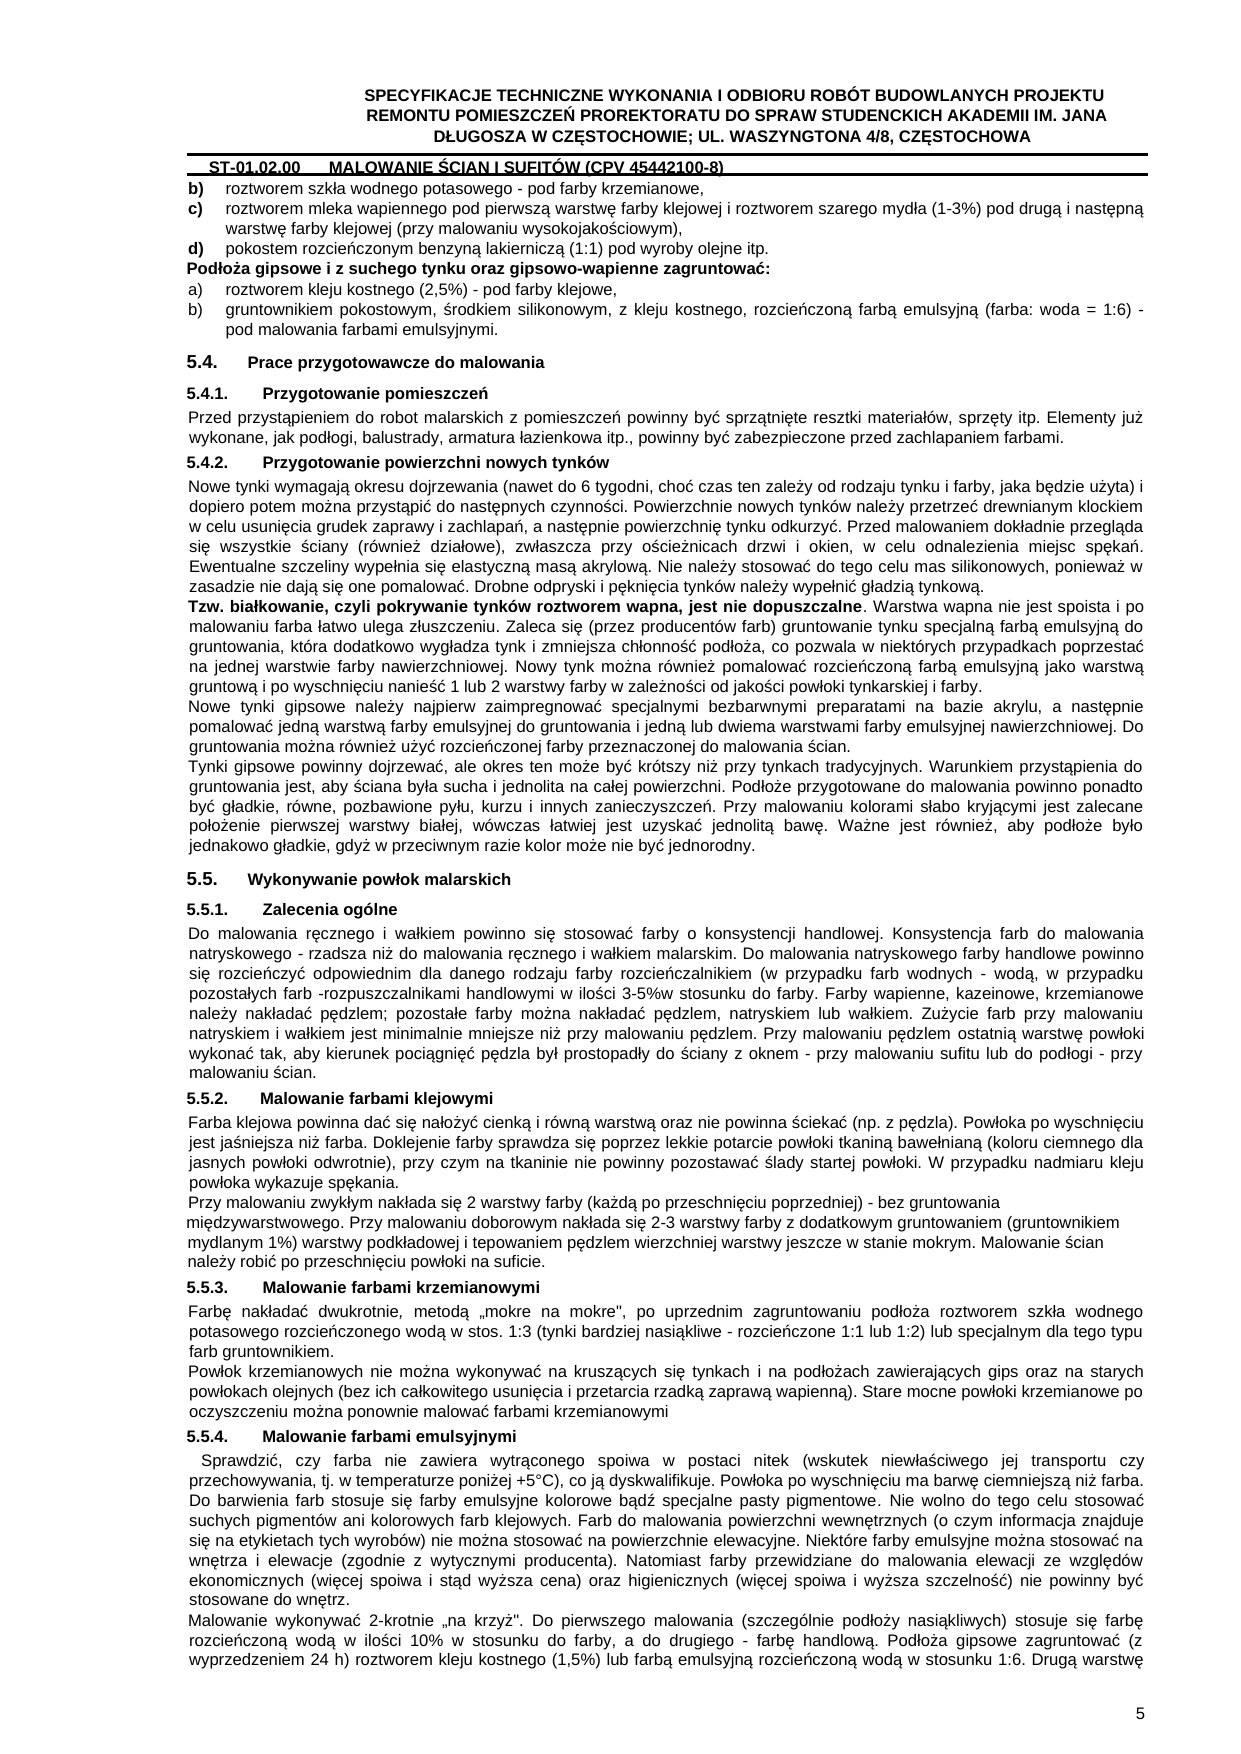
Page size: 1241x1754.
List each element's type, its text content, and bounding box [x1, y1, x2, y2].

subtitle 5.5.2. Malowanie farbami klejowymi [186, 1089, 1150, 1108]
list roztworem mleka wapiennego pod pierwszą warstwę farby klejowej i roztworem szarego mydła (1-3%) pod drugą i następną warstwę farby klejowej (przy malowaniu wysokojakościowym), [188, 199, 1144, 238]
text Przy malowaniu zwykłym nakłada się 2 warstwy farby (każdą po przeschnięciu poprzedniej) - bez gruntowania [188, 1193, 1144, 1212]
text międzywarstwowego. Przy malowaniu doborowym nakłada się 2-3 warstwy farby z dodatkowym gruntowaniem (gruntownikiem mydlanym 1%) warstwy podkładowej i tepowaniem pędzlem wierzchniej warstwy jeszcze w stanie mokrym. Malowanie ścian należy robić po przeschnięciu powłoki na suficie. [186, 1213, 1145, 1271]
subtitle 5.5.4. Malowanie farbami emulsyjnymi [186, 1427, 1150, 1446]
subtitle 5.4.1. Przygotowanie pomieszczeń [186, 384, 1150, 403]
text Tynki gipsowe powinny dojrzewać, ale okres ten może być krótszy niż przy tynkach tradycyjnych. Warunkiem przystąpienia do gruntowania jest, aby ściana była sucha i jednolita na całej powierzchni. Podłoże przygotowane do malowania powinno ponadto być gładkie, równe, pozbawione pyłu, kurzu i innych zanieczyszczeń. Przy malowaniu kolorami słabo kryjącymi jest zalecane położenie pierwszej warstwy białej, wówczas łatwiej jest uzyskać jednolitą bawę. Ważne jest również, aby podłoże było jednakowo gładkie, gdyż w przeciwnym razie kolor może nie być jednorodny. [188, 757, 1144, 855]
text Przed przystąpieniem do robot malarskich z pomieszczeń powinny być sprzątnięte resztki materiałów, sprzęty itp. Elementy już wykonane, jak podłogi, balustrady, armatura łazienkowa itp., powinny być zabezpieczone przed zachlapaniem farbami. [188, 408, 1144, 447]
list roztworem kleju kostnego (2,5%) - pod farby klejowe, [188, 279, 1144, 299]
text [188, 1610, 1144, 1669]
text Nowe tynki wymagają okresu dojrzewania (nawet do 6 tygodni, choć czas ten zależy od rodzaju tynku i farby, jaka będzie użyta) i dopiero potem można przystąpić do następnych czynności. Powierzchnie nowych tynków należy przetrzeć drewnianym klockiem w celu usunięcia grudek zaprawy i zachlapań, a następnie powierzchnię tynku odkurzyć. Przed malowaniem dokładnie przegląda się wszystkie ściany (również działowe), zwłaszcza przy ościeżnicach drzwi i okien, w celu odnalezienia miejsc spękań. Ewentualne szczeliny wypełnia się elastyczną masą akrylową. Nie należy stosować do tego celu mas silikonowych, ponieważ w zasadzie nie dają się one pomalować. Drobne odpryski i pęknięcia tynków należy wypełnić gładzią tynkową. [188, 477, 1144, 596]
text Sprawdzić, czy farba nie zawiera wytrąconego spoiwa w postaci nitek (wskutek niewłaściwego jej transportu czy przechowywania, tj. w temperaturze poniżej +5°C), co ją dyskwalifikuje. Powłoka po wyschnięciu ma barwę ciemniejszą niż farba. Do barwienia farb stosuje się farby emulsyjne kolorowe bądź specjalne pasty pigmentowe. Nie wolno do tego celu stosować suchych pigmentów ani kolorowych farb klejowych. Farb do malowania powierzchni wewnętrznych (o czym informacja znajduje się na etykietach tych wyrobów) nie można stosować na powierzchnie elewacyjne. Niektóre farby emulsyjne można stosować na wnętrza i elewacje (zgodnie z wytycznymi producenta). Natomiast farby przewidziane do malowania elewacji ze względów ekonomicznych (więcej spoiwa i stąd wyższa cena) oraz higienicznych (więcej spoiwa i wyższa szczelność) nie powinny być stosowane do wnętrz. [188, 1451, 1144, 1609]
text Powłok krzemianowych nie można wykonywać na kruszących się tynkach i na podłożach zawierających gips oraz na starych powłokach olejnych (bez ich całkowitego usunięcia i przetarcia rzadką zaprawą wapienną). Stare mocne powłoki krzemianowe po oczyszczeniu można ponownie malować farbami krzemianowymi [188, 1362, 1144, 1421]
text Nowe tynki gipsowe należy najpierw zaimpregnować specjalnymi bezbarwnymi preparatami na bazie akrylu, a następnie pomalować jedną warstwą farby emulsyjnej do gruntowania i jedną lub dwiema warstwami farby emulsyjnej nawierzchniowej. Do gruntowania można również użyć rozcieńczonej farby przeznaczonej do malowania ścian. [188, 697, 1144, 756]
list gruntownikiem pokostowym, środkiem silikonowym, z kleju kostnego, rozcieńczoną farbą emulsyjną (farba: woda = 1:6) - pod malowania farbami emulsyjnymi. [188, 300, 1144, 339]
subtitle 5.4.2. Przygotowanie powierzchni nowych tynków [186, 453, 1150, 472]
text Do malowania ręcznego i wałkiem powinno się stosować farby o konsystencji handlowej. Konsystencja farb do malowania natryskowego - rzadsza niż do malowania ręcznego i wałkiem malarskim. Do malowania natryskowego farby handlowe powinno się rozcieńczyć odpowiednim dla danego rodzaju farby rozcieńczalnikiem (w przypadku farb wodnych - wodą, w przypadku pozostałych farb -rozpuszczalnikami handlowymi w ilości 3-5%w stosunku do farby. Farby wapienne, kazeinowe, krzemianowe należy nakładać pędzlem; pozostałe farby można nakładać pędzlem, natryskiem lub wałkiem. Zużycie farb przy malowaniu natryskiem i wałkiem jest minimalnie mniejsze niż przy malowaniu pędzlem. Przy malowaniu pędzlem ostatnią warstwę powłoki wykonać tak, aby kierunek pociągnięć pędzla był prostopadły do ściany z oknem - przy malowaniu sufitu lub do podłogi - przy malowaniu ścian. [188, 924, 1144, 1082]
list roztworem szkła wodnego potasowego - pod farby krzemianowe, [188, 178, 1144, 198]
subtitle 5.5.1. Zalecenia ogólne [186, 900, 1150, 919]
subtitle 5.4. Prace przygotowawcze do malowania [186, 351, 1150, 372]
text Farbę nakładać dwukrotnie, metodą „mokre na mokre", po uprzednim zagruntowaniu podłoża roztworem szkła wodnego potasowego rozcieńczonego wodą w stos. 1:3 (tynki bardziej nasiąkliwe - rozcieńczone 1:1 lub 1:2) lub specjalnym dla tego typu farb gruntownikiem. [188, 1302, 1144, 1361]
text Podłoża gipsowe i z suchego tynku oraz gipsowo-wapienne zagruntować: [186, 259, 1150, 278]
subtitle 5.5.3. Malowanie farbami krzemianowymi [186, 1278, 1150, 1297]
text Farba klejowa powinna dać się nałożyć cienką i równą warstwą oraz nie powinna ściekać (np. z pędzla). Powłoka po wyschnięciu jest jaśniejsza niż farba. Doklejenie farby sprawdza się poprzez lekkie potarcie powłoki tkaniną bawełnianą (koloru ciemnego dla jasnych powłoki odwrotnie), przy czym na tkaninie nie powinny pozostawać ślady startej powłoki. W przypadku nadmiaru kleju powłoka wykazuje spękania. [188, 1113, 1144, 1192]
list pokostem rozcieńczonym benzyną lakierniczą (1:1) pod wyroby olejne itp. [188, 239, 1144, 258]
text Tzw. białkowanie, czyli pokrywanie tynków roztworem wapna, jest nie dopuszczalne. Warstwa wapna nie jest spoista i po malowaniu farba łatwo ulega złuszczeniu. Zaleca się (przez producentów farb) gruntowanie tynku specjalną farbą emulsyjną do gruntowania, która dodatkowo wygładza tynk i zmniejsza chłonność podłoża, co pozwala w niektórych przypadkach poprzestać na jednej warstwie farby nawierzchniowej. Nowy tynk można również pomalować rozcieńczoną farbą emulsyjną jako warstwą gruntową i po wyschnięciu nanieść 1 lub 2 warstwy farby w zależności od jakości powłoki tynkarskiej i farby. [188, 597, 1144, 696]
subtitle 5.5. Wykonywanie powłok malarskich [186, 867, 1150, 889]
